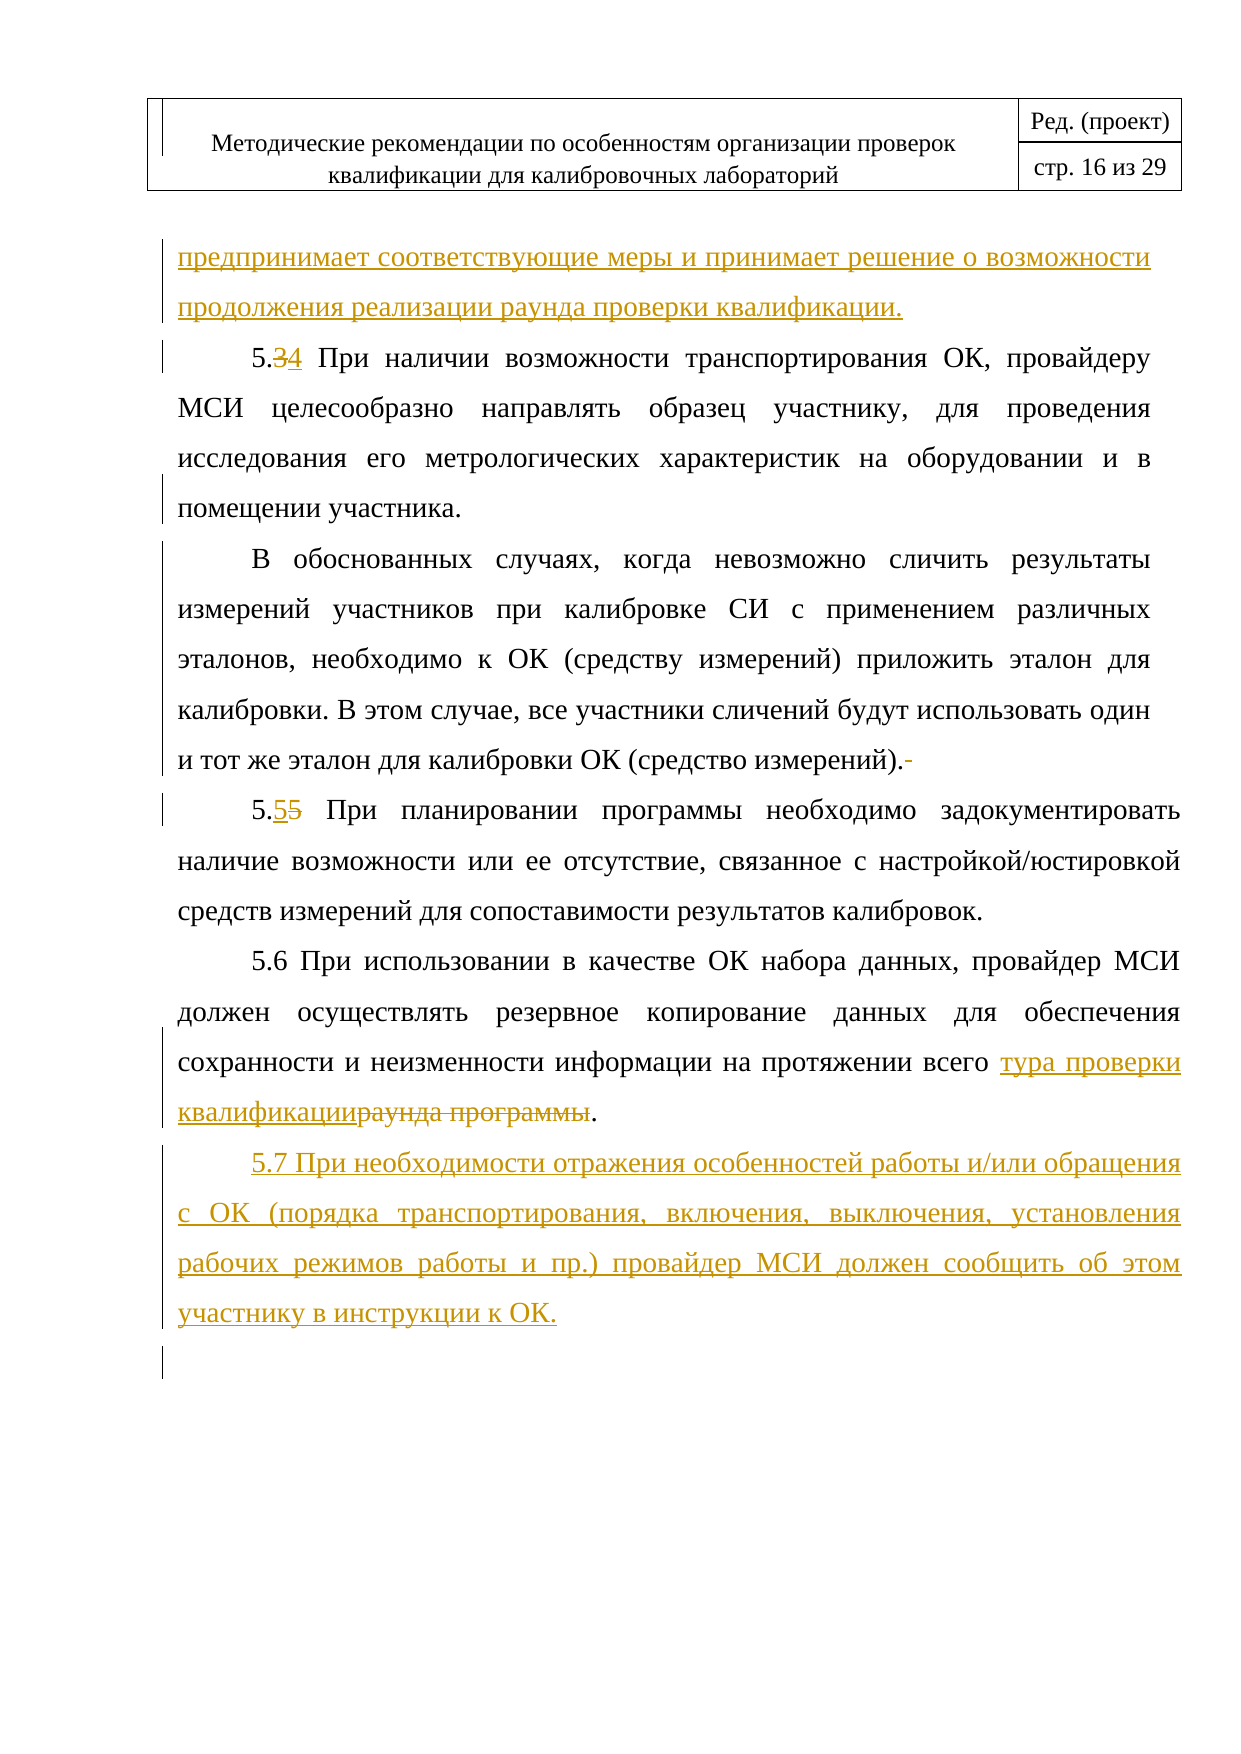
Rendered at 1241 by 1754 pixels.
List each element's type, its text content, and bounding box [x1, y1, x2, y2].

text В обоснованных случаях, когда невозможно сличить результаты измерений участников при калибровке СИ с применением различных эталонов, необходимо к ОК (средству измерений) приложить эталон для калибровки. В этом случае, все участники сличений будут использовать один и тот же эталон для калибровки ОК (средство измерений). [177, 541, 1152, 776]
text 5. При планировании программы необходимо задокументировать наличие возможности или ее отсутствие, связанное с настройкой/юстировкой средств измерений для сопоставимости результатов калибровок. [177, 792, 1181, 927]
text 5.6 При использовании в качестве ОК набора данных, провайдер МСИ должен осуществлять резервное копирование данных для обеспечения сохранности и неизменности информации на протяжении всего . [177, 943, 1181, 1128]
text 5. При наличии возможности транспортирования ОК, провайдеру МСИ целесообразно направлять образец участнику, для проведения исследования его метрологических характеристик на оборудовании и в помещении участника. [177, 340, 1152, 524]
